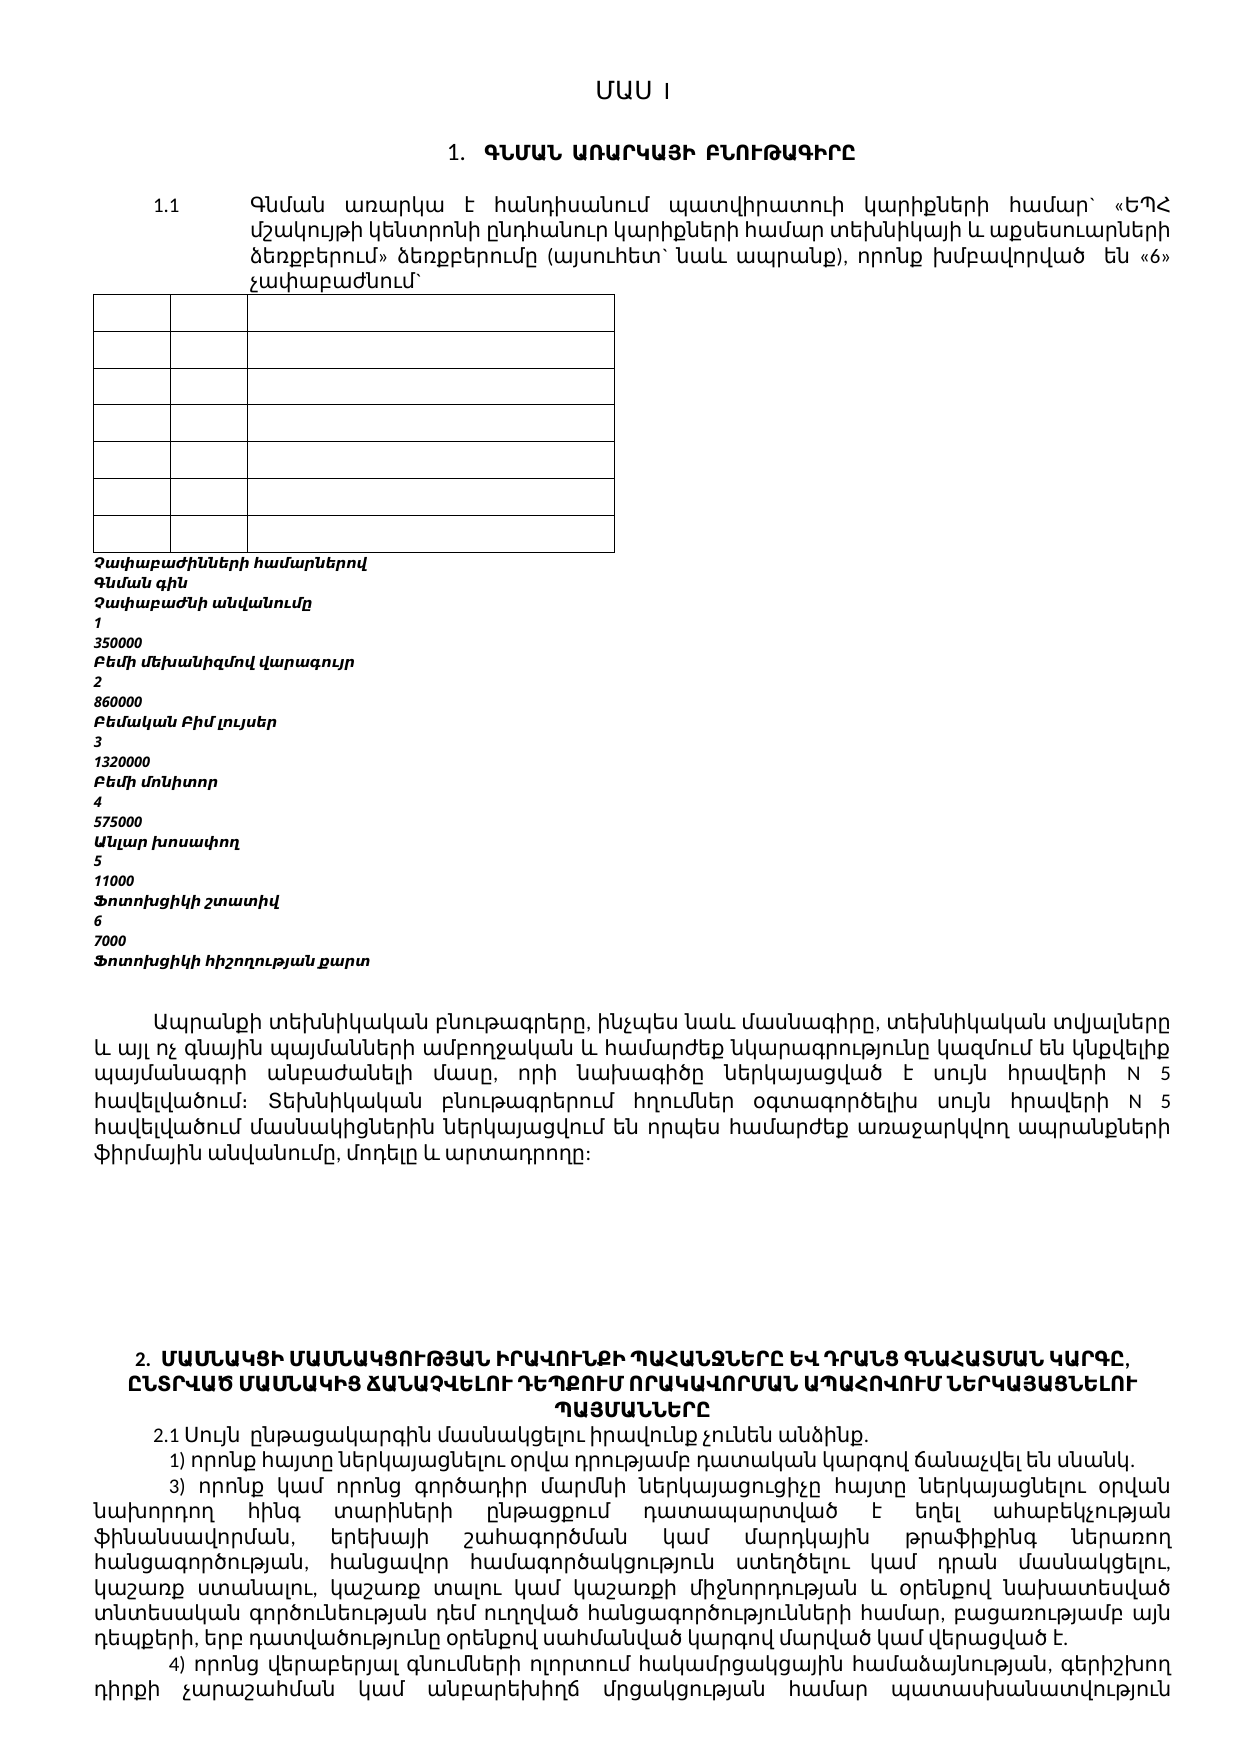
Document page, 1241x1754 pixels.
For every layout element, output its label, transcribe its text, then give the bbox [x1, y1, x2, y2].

text ՄԱՍ I [94, 75, 1171, 106]
text 1) որոնք հայտը ներկայացնելու օրվա դրությամբ դատական կարգով ճանաչվել են սնանկ. [94, 1448, 1171, 1473]
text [94, 1651, 1171, 1702]
text Ապրանքի տեխնիկական բնութագրերը, ինչպես նաև մասնագիրը, տեխնիկական տվյալները և այլ ոչ գնային պայմանների ամբողջական և համարժեք նկարագրությունը կազմում են կնքվելիք պայմանագրի անբաժանելի մասը, որի նախագիծը ներկայացված է սույն հրավերի N 5 հավելվածում։ Տեխնիկական բնութագրերում հղումներ օգտագործելիս սույն հրավերի N 5 հավելվածում մասնակիցներին ներկայացվում են որպես համարժեք առաջարկվող ապրանքների ֆիրմային անվանումը, մոդելը և արտադրողը: [94, 1009, 1171, 1165]
text 2.1 Սույն ընթացակարգին մասնակցելու իրավունք չունեն անձինք. [94, 1422, 1171, 1448]
subtitle Գնման առարկա է հանդիսանում պատվիրատուի կարիքների համար` «ԵՊՀ մշակույթի կենտրոնի ընդհանուր կարիքների համար տեխնիկայի և աքսեսուարների ձեռքբերում» ձեռքբերումը (այսուհետ` նաև ապրանք), որոնք խմբավորված են «6» չափաբաժնում` [153, 192, 1171, 294]
text 3) որոնք կամ որոնց գործադիր մարմնի ներկայացուցիչը հայտը ներկայացնելու օրվան նախորդող հինգ տարիների ընթացքում դատապարտված է եղել ահաբեկչության ֆինանսավորման, երեխայի շահագործման կամ մարդկային թրաֆիքինգ ներառող հանցագործության, հանցավոր համագործակցություն ստեղծելու կամ դրան մասնակցելու, կաշառք ստանալու, կաշառք տալու կամ կաշառքի միջնորդության և օրենքով նախատեսված տնտեսական գործունեության դեմ ուղղված հանցագործությունների համար, բացառությամբ այն դեպքերի, երբ դատվածությունը օրենքով սահմանված կարգով մարված կամ վերացված է. [94, 1473, 1171, 1651]
text 2. ՄԱՍՆԱԿՑԻ ՄԱՍՆԱԿՑՈՒԹՅԱՆ ԻՐԱՎՈՒՆՔԻ ՊԱՀԱՆՋՆԵՐԸ ԵՎ ԴՐԱՆՑ ԳՆԱՀԱՏՄԱՆ ԿԱՐԳԸ, ԸՆՏՐՎԱԾ ՄԱՍՆԱԿԻՑ ՃԱՆԱՉՎԵԼՈՒ ԴԵՊՔՈՒՄ ՈՐԱԿԱՎՈՐՄԱՆ ԱՊԱՀՈՎՈՒՄ ՆԵՐԿԱՅԱՑՆԵԼՈՒ ՊԱՅՄԱՆՆԵՐԸ [94, 1346, 1171, 1422]
list ԳՆՄԱՆ ԱՌԱՐԿԱՅԻ ԲՆՈՒԹԱԳԻՐԸ [131, 136, 1171, 167]
